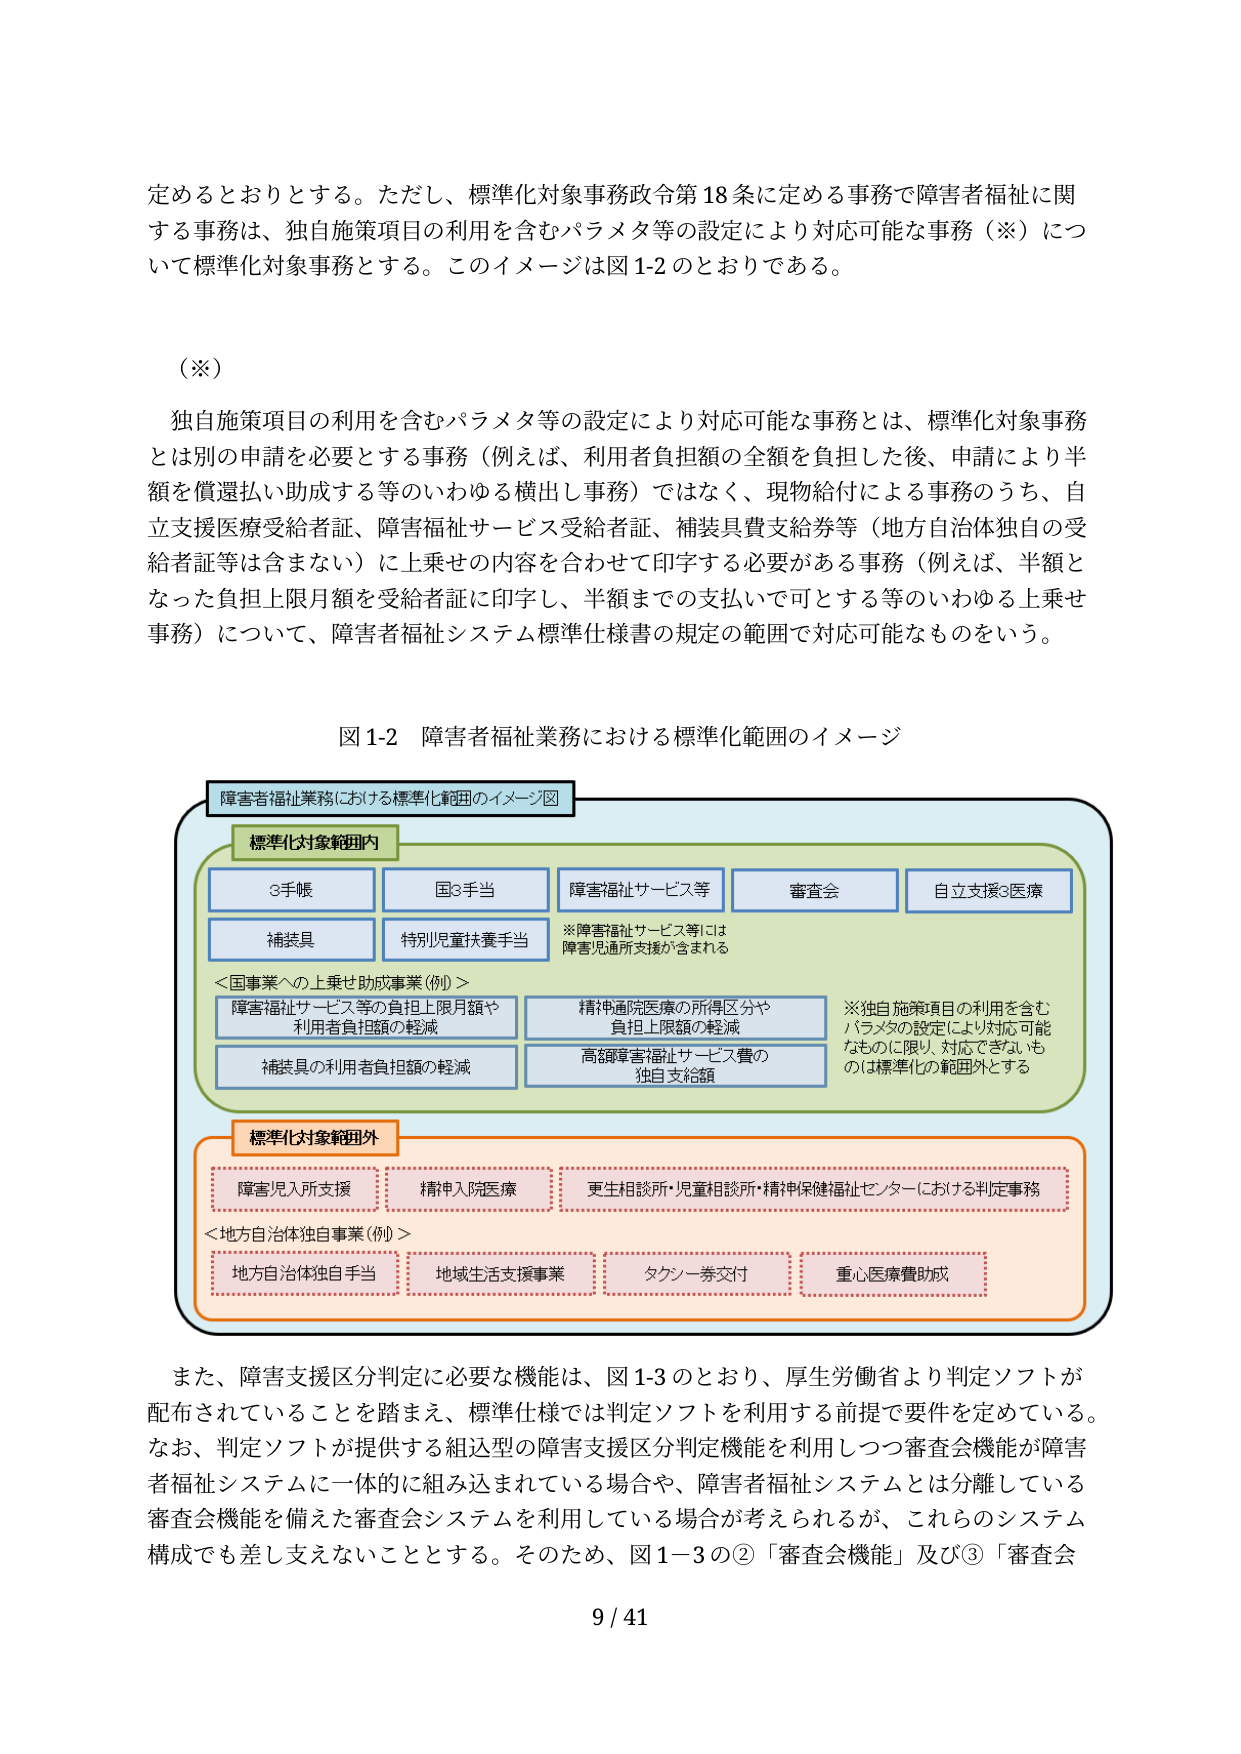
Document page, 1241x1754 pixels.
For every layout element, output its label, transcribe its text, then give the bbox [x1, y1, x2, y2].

text 独自施策項目の利用を含むパラメタ等の設定により対応可能な事務とは、標準化対象事務とは別の申請を必要とする事務（例えば、利用者負担額の全額を負担した後、申請により半額を償還払い助成する等のいわゆる横出し事務）ではなく、現物給付による事務のうち、自立支援医療受給者証、障害福祉サービス受給者証、補装具費支給券等（地方自治体独自の受給者証等は含まない）に上乗せの内容を合わせて印字する必要がある事務（例えば、半額となった負担上限月額を受給者証に印字し、半額までの支払いで可とする等のいわゆる上乗せ事務）について、障害者福祉システム標準仕様書の規定の範囲で対応可能なものをいう。 [148, 403, 1092, 649]
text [148, 177, 1092, 282]
text 図1-2 障害者福祉業務における標準化範囲のイメージ [148, 719, 1092, 752]
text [148, 1359, 1092, 1570]
picture [170, 771, 1116, 1341]
text （※） [166, 351, 1092, 384]
